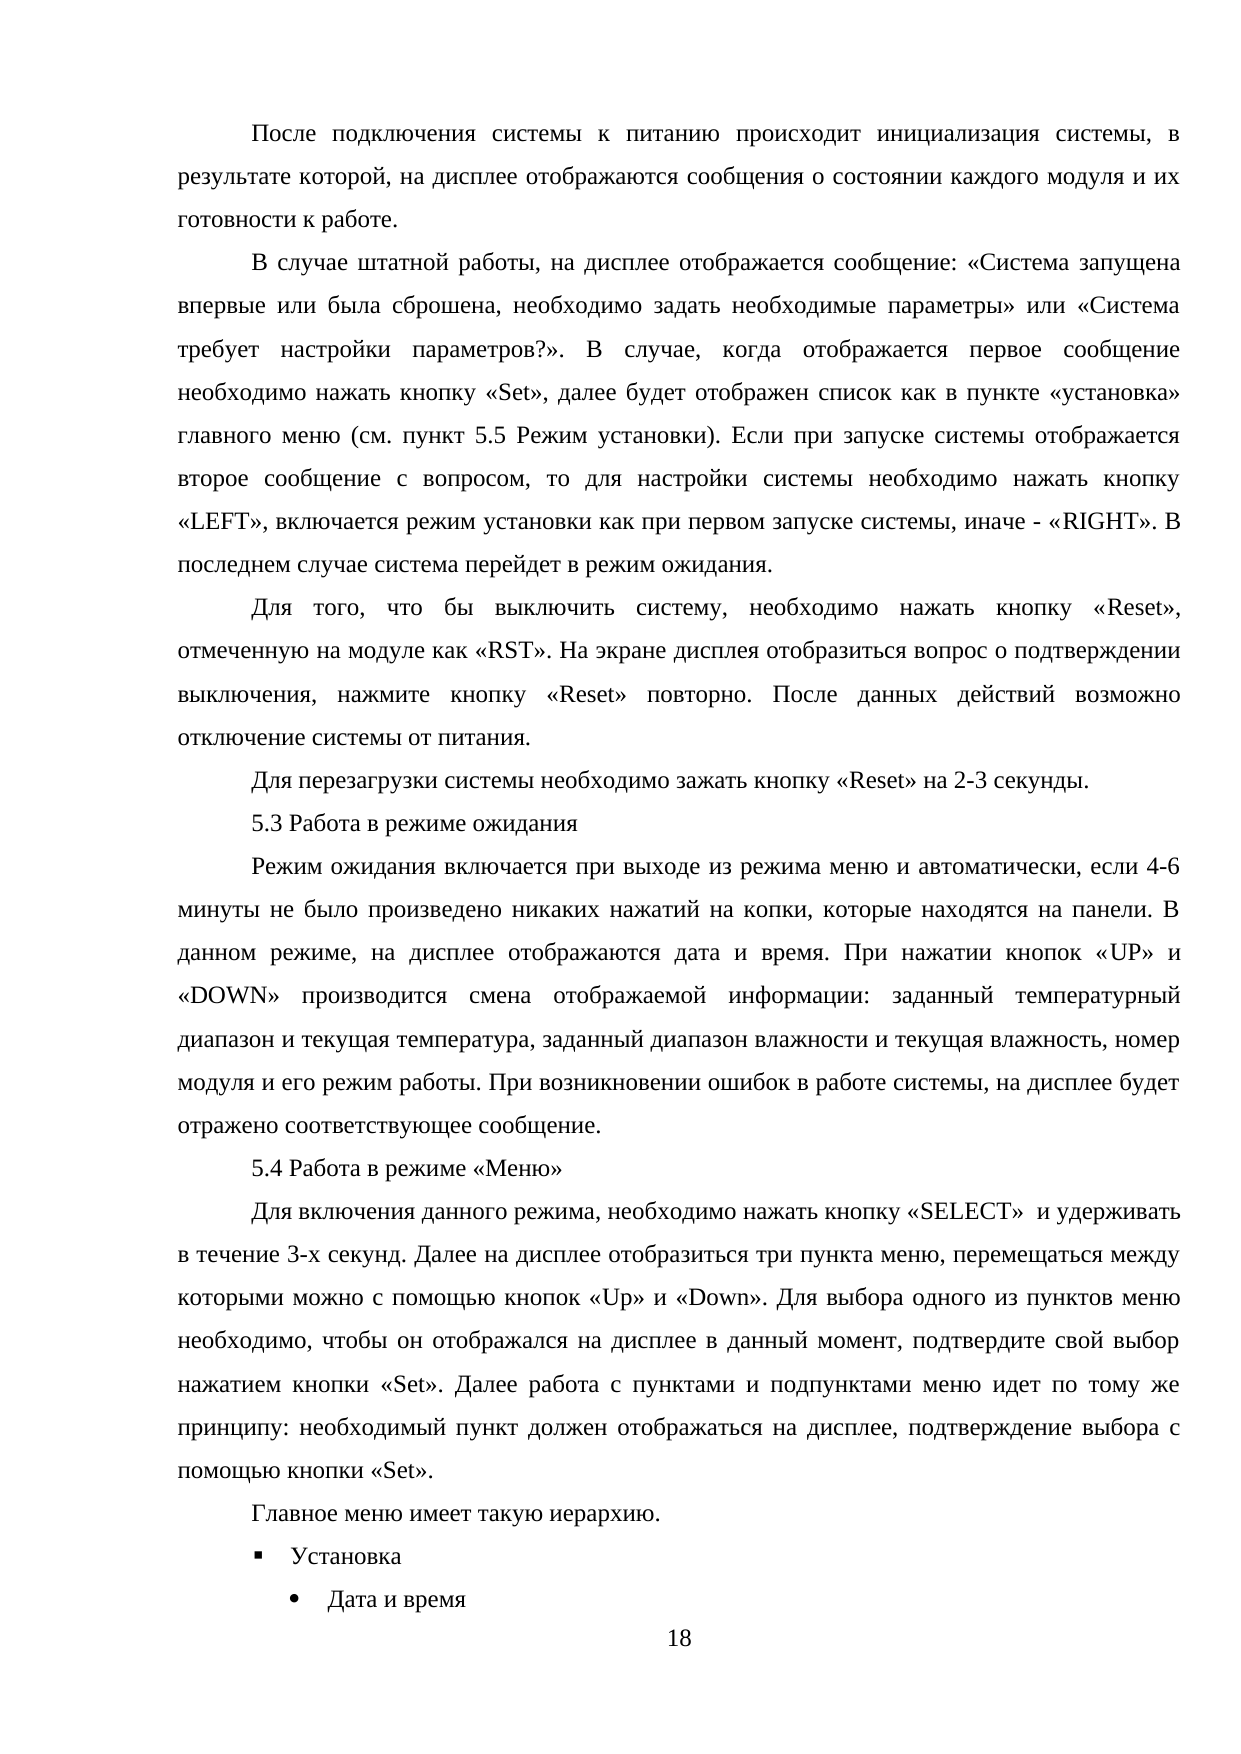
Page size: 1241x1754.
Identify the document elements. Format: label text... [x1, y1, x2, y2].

list Работа в режиме ожидания [251, 808, 1181, 837]
list Главное меню имеет такую иерархию. [177, 1498, 1181, 1527]
list Для перезагрузки системы необходимо зажать кнопку «Reset» на 2-3 секунды. [177, 765, 1181, 794]
list Дата и время [290, 1584, 1181, 1613]
list Работа в режиме «Меню» [251, 1153, 1181, 1182]
list В случае штатной работы, на дисплее отображается сообщение: «Система запущена впервые или была сброшена, необходимо задать необходимые параметры» или «Система требует настройки параметров?». В случае, когда отображается первое сообщение необходимо нажать кнопку «Set», далее будет отображен список как в пункте «установка» главного меню (см. пункт 5.5 Режим установки). Если при запуске системы отображается второе сообщение с вопросом, то для настройки системы необходимо нажать кнопку «LEFT», включается режим установки как при первом запуске системы, иначе - «RIGHT». В последнем случае система перейдет в режим ожидания. [177, 247, 1181, 578]
list Для того, что бы выключить систему, необходимо нажать кнопку «Reset», отмеченную на модуле как «RST». На экране дисплея отобразиться вопрос о подтверждении выключения, нажмите кнопку «Reset» повторно. После данных действий возможно отключение системы от питания. [177, 592, 1181, 751]
list Установка [252, 1541, 1181, 1570]
list Режим ожидания включается при выходе из режима меню и автоматически, если 4-6 минуты не было произведено никаких нажатий на копки, которые находятся на панели. В данном режиме, на дисплее отображаются дата и время. При нажатии кнопок «UP» и «DOWN» производится смена отображаемой информации: заданный температурный диапазон и текущая температура, заданный диапазон влажности и текущая влажность, номер модуля и его режим работы. При возникновении ошибок в работе системы, на дисплее будет отражено соответствующее сообщение. [177, 851, 1181, 1139]
list После подключения системы к питанию происходит инициализация системы, в результате которой, на дисплее отображаются сообщения о состоянии каждого модуля и их готовности к работе. [177, 118, 1181, 233]
list Для включения данного режима, необходимо нажать кнопку «SELECT» и удерживать в течение 3-х секунд. Далее на дисплее отобразиться три пункта меню, перемещаться между которыми можно с помощью кнопок «Up» и «Down». Для выбора одного из пунктов меню необходимо, чтобы он отображался на дисплее в данный момент, подтвердите свой выбор нажатием кнопки «Set». Далее работа с пунктами и подпунктами меню идет по тому же принципу: необходимый пункт должен отображаться на дисплее, подтверждение выбора с помощью кнопки «Set». [177, 1196, 1181, 1484]
